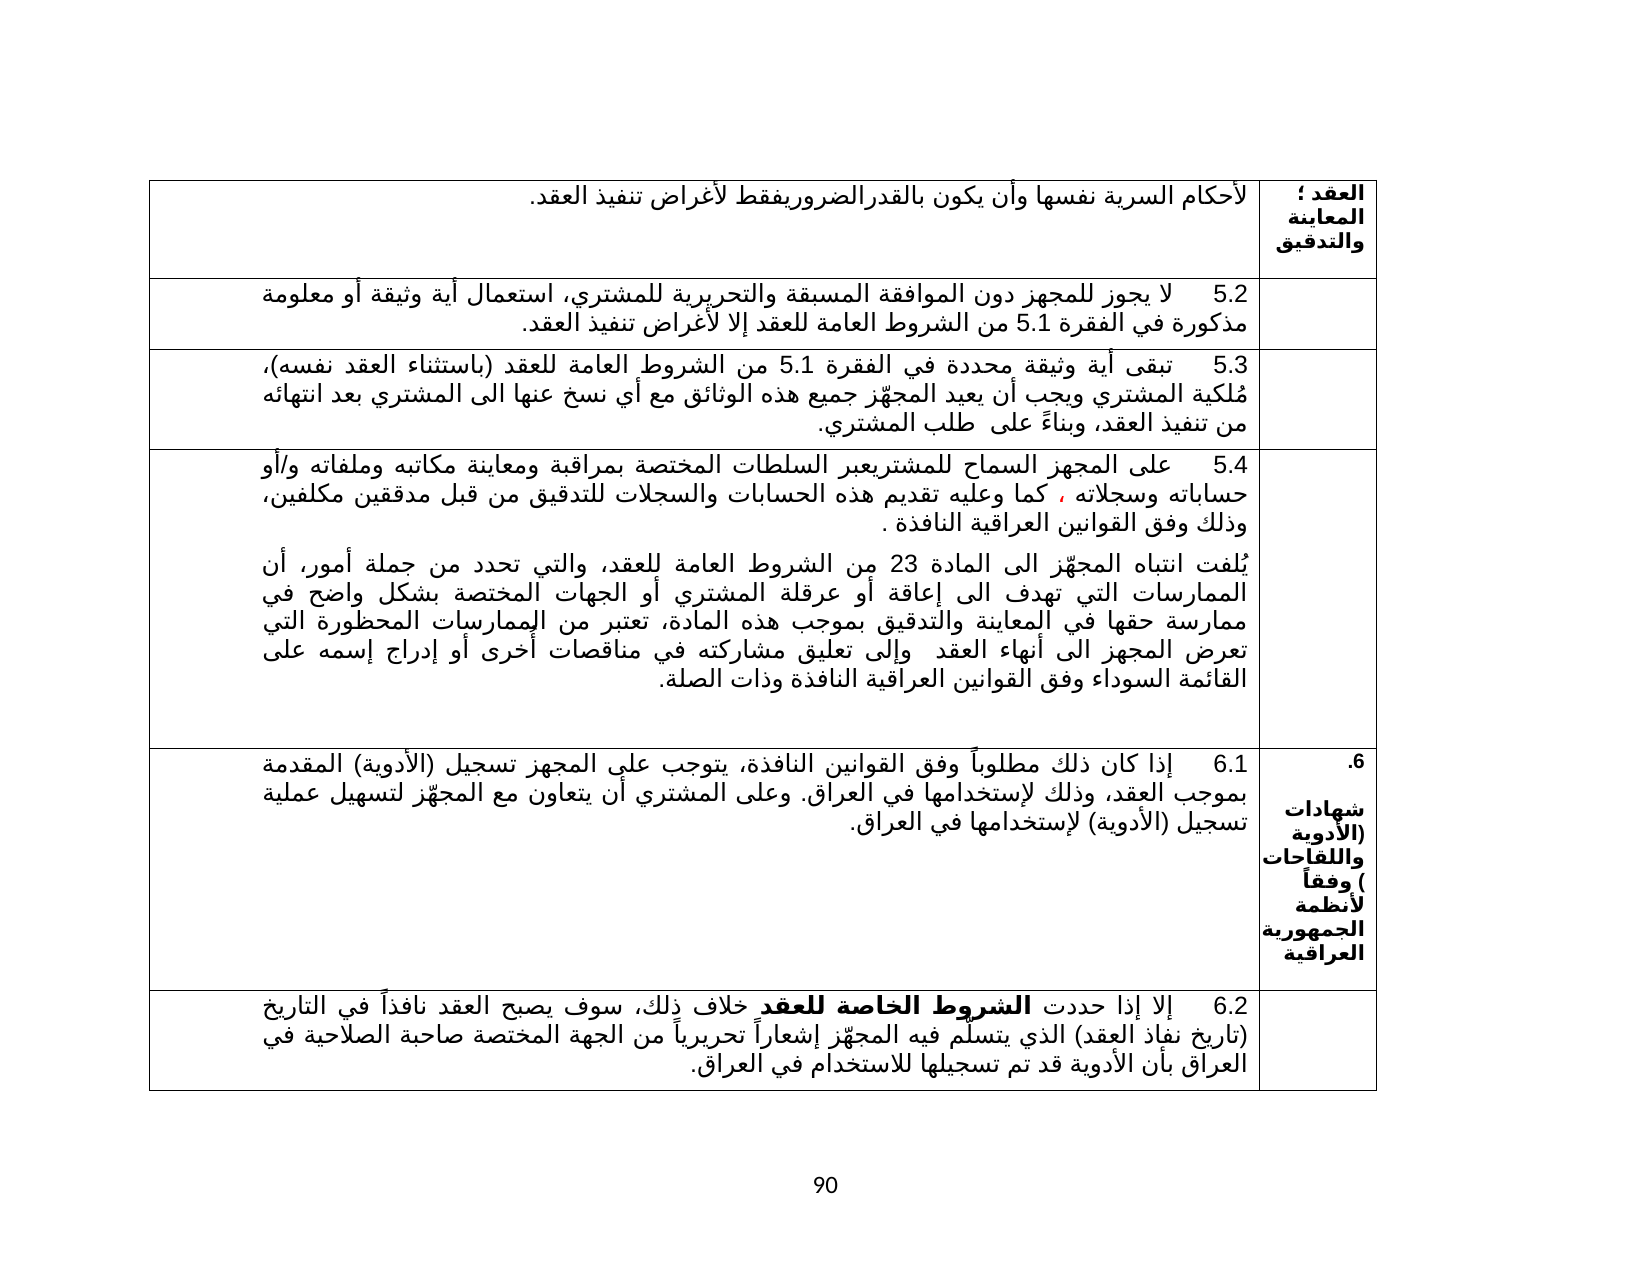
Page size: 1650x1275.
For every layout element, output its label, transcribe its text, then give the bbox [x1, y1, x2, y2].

table_cell [1260, 350, 1376, 449]
table_cell [1260, 991, 1376, 1090]
table_cell 6.1 إذا كان ذلك مطلوباً وفق القوانين النافذة، يتوجب على المجهز تسجيل (الأدوية) المقدمة بموجب العقد، وذلك لإستخدامها في العراق. وعلى المشتري أن يتعاون مع المجهّز لتسهيل عملية تسجيل (الأدوية) لإستخدامها في العراق. [150, 749, 1259, 990]
table_cell 6.2 إلا إذا حددت الشروط الخاصة للعقد خلاف ذلك، سوف يصبح العقد نافذاً في التاريخ (تاريخ نفاذ العقد) الذي يتسلّم فيه المجهّز إشعاراً تحريرياً من الجهة المختصة صاحبة الصلاحية في العراق بأن الأدوية قد تم تسجيلها للاستخدام في العراق. [150, 991, 1259, 1090]
table_cell 6. شهادات (الأدوية واللقاحات) وفقاً لأنظمة الجمهورية العراقية [1260, 749, 1376, 990]
table_cell [1260, 279, 1376, 349]
table_cell [1260, 450, 1376, 748]
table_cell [150, 181, 1259, 278]
table_cell 5.3 تبقى أية وثيقة محددة في الفقرة 5.1 من الشروط العامة للعقد (باستثناء العقد نفسه)، مُلكية المشتري ويجب أن يعيد المجهّز جميع هذه الوثائق مع أي نسخ عنها الى المشتري بعد انتهائه من تنفيذ العقد، وبناءً على طلب المشتري. [150, 350, 1259, 449]
table_cell 5.2 لا يجوز للمجهز دون الموافقة المسبقة والتحريرية للمشتري، استعمال أية وثيقة أو معلومة مذكورة في الفقرة 5.1 من الشروط العامة للعقد إلا لأغراض تنفيذ العقد. [150, 279, 1259, 349]
table_cell 5.4 على المجهز السماح للمشتريعبر السلطات المختصة بمراقبة ومعاينة مكاتبه وملفاته و/أو حساباته وسجلاته ، كما وعليه تقديم هذه الحسابات والسجلات للتدقيق من قبل مدققين مكلفين، وذلك وفق القوانين العراقية النافذة . يُلفت انتباه المجهّز الى المادة 23 من الشروط العامة للعقد، والتي تحدد من جملة أمور، أن الممارسات التي تهدف الى إعاقة أو عرقلة المشتري أو الجهات المختصة بشكل واضح في ممارسة حقها في المعاينة والتدقيق بموجب هذه المادة، تعتبر من الممارسات المحظورة التي تعرض المجهز الى أنهاء العقد وإلى تعليق مشاركته في مناقصات أُخرى أو إدراج إسمه على القائمة السوداء وفق القوانين العراقية النافذة وذات الصلة. [150, 450, 1259, 748]
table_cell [1260, 181, 1376, 278]
